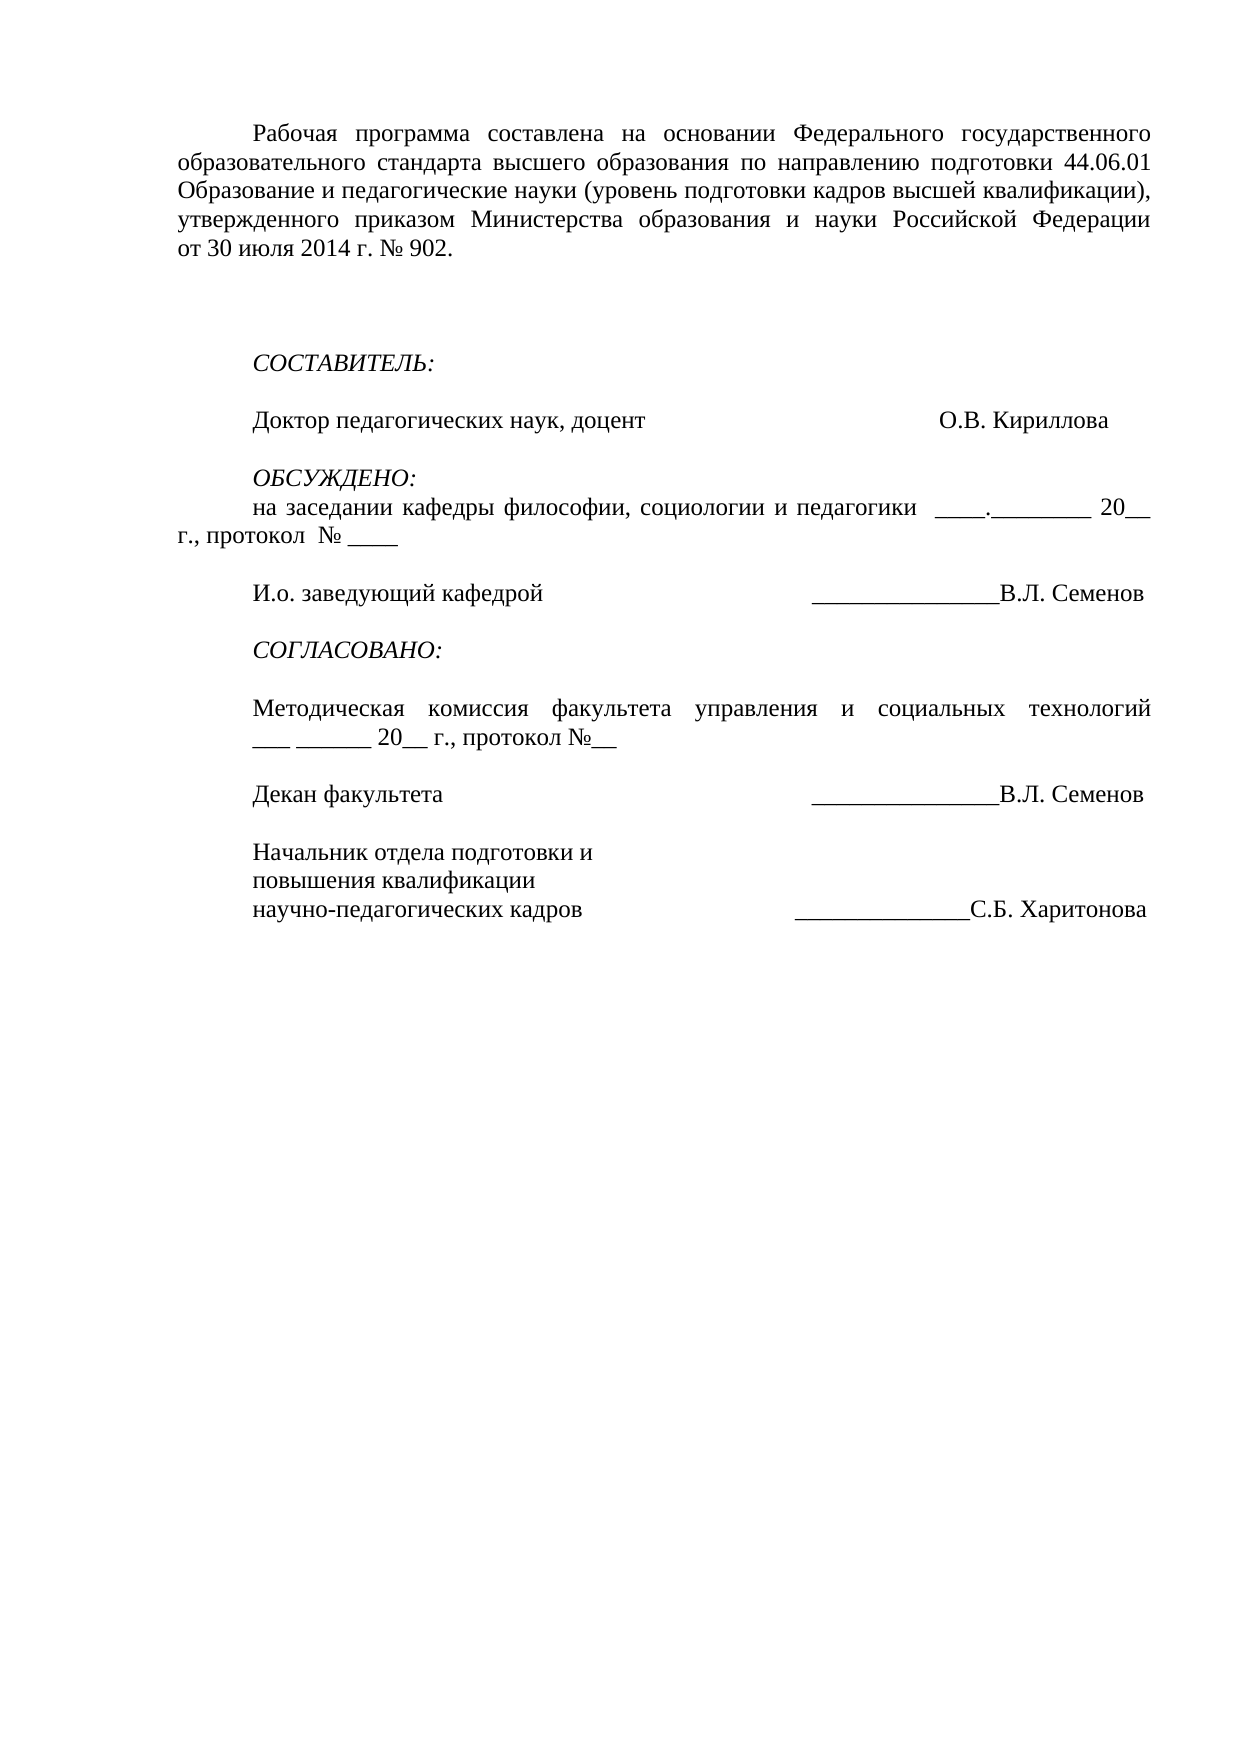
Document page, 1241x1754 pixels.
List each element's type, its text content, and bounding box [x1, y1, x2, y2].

text на заседании кафедры философии, социологии и педагогики ____.________ 20__ г., протокол № ____ [177, 492, 1152, 549]
text СОГЛАСОВАНО: [177, 636, 1152, 664]
text Методическая комиссия факультета управления и социальных технологий ___ ______ 20__ г., протокол №__ [252, 693, 1152, 751]
text Доктор педагогических наук, доцент О.В. Кириллова [177, 406, 1152, 434]
text ОБСУЖДЕНО: [177, 463, 1152, 492]
text Декан факультета _______________В.Л. Семенов [252, 779, 1152, 808]
text повышения квалификации [177, 866, 1152, 894]
text И.о. заведующий кафедрой _______________В.Л. Семенов [177, 578, 1152, 607]
text СОСТАВИТЕЛЬ: [177, 348, 1152, 377]
text Рабочая программа составлена на основании Федерального государственного образовательного стандарта высшего образования по направлению подготовки 44.06.01 Образование и педагогические науки (уровень подготовки кадров высшей квалификации), утвержденного приказом Министерства образования и науки Российской Федерации от 30 июля . № 902. [177, 118, 1152, 262]
text Начальник отдела подготовки и [177, 837, 1152, 866]
text научно-педагогических кадров ______________С.Б. Харитонова [177, 894, 1152, 923]
